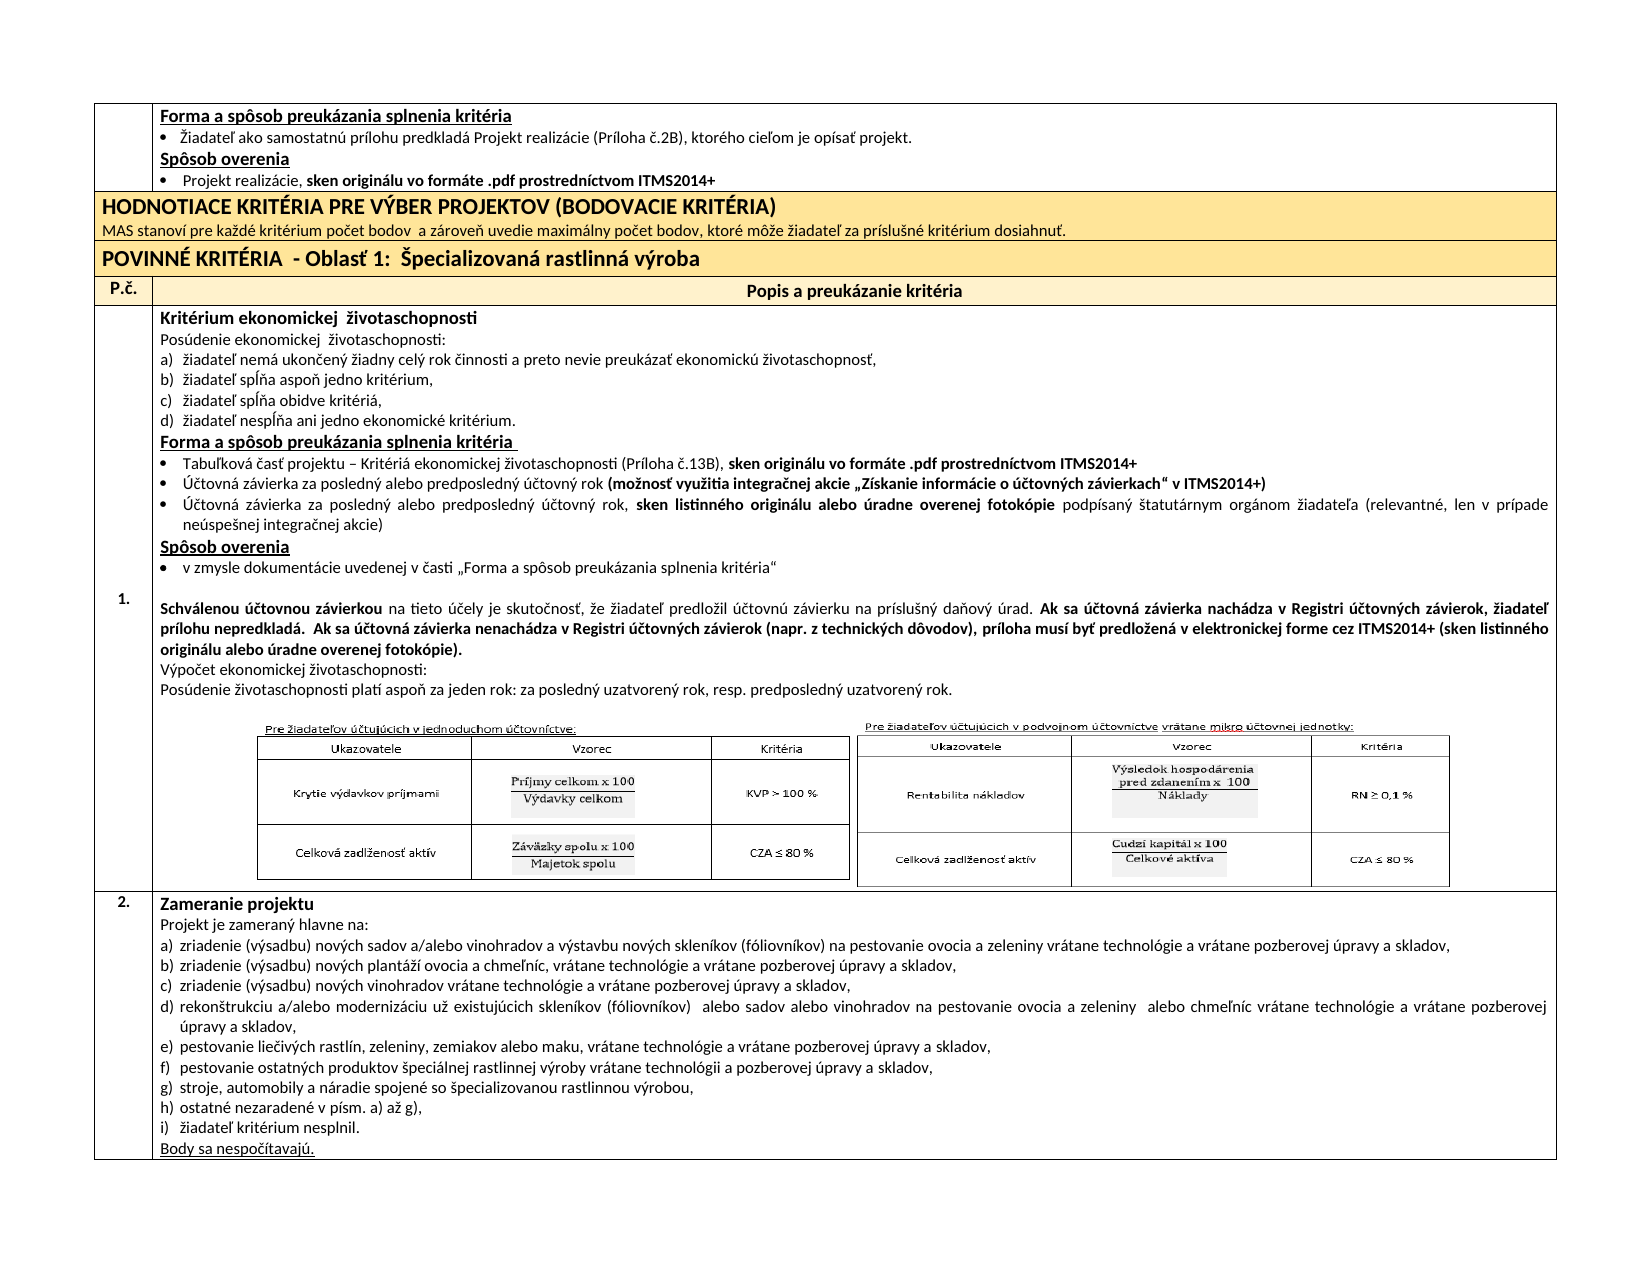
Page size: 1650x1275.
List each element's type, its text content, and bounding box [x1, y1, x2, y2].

picture [255, 700, 1455, 891]
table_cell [153, 892, 1556, 1158]
table_cell P.č. [95, 277, 152, 305]
table_cell 1. [95, 306, 152, 891]
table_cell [153, 104, 1556, 191]
table_cell POVINNÉ KRITÉRIA - Oblasť 1: Špecializovaná rastlinná výroba [95, 241, 1556, 276]
table_cell HODNOTIACE KRITÉRIA PRE VÝBER PROJEKTOV (BODOVACIE KRITÉRIA) MAS stanoví pre každé kritérium počet bodov a zároveň uvedie maximálny počet bodov, ktoré môže žiadateľ za príslušné kritérium dosiahnuť. [95, 192, 1556, 240]
table_cell Popis a preukázanie kritéria [153, 277, 1556, 305]
table_cell 2. [95, 892, 152, 1158]
table_cell 6. [95, 104, 152, 191]
table_cell Kritérium ekonomickej životaschopnosti Posúdenie ekonomickej životaschopnosti: žiadateľ nemá ukončený žiadny celý rok činnosti a preto nevie preukázať ekonomickú životaschopnosť, žiadateľ spĺňa aspoň jedno kritérium, žiadateľ spĺňa obidve kritériá, žiadateľ nespĺňa ani jedno ekonomické kritérium. Forma a spôsob preukázania splnenia kritéria Tabuľková časť projektu – Kritériá ekonomickej životaschopnosti (Príloha č.13B), sken originálu vo formáte .pdf prostredníctvom ITMS2014+ Účtovná závierka za posledný alebo predposledný účtovný rok (možnosť využitia integračnej akcie „Získanie informácie o účtovných závierkach“ v ITMS2014+) Účtovná závierka za posledný alebo predposledný účtovný rok, sken listinného originálu alebo úradne overenej fotokópie podpísaný štatutárnym orgánom žiadateľa (relevantné, len v prípade neúspešnej integračnej akcie) Spôsob overenia v zmysle dokumentácie uvedenej v časti „Forma a spôsob preukázania splnenia kritéria“ Schválenou účtovnou závierkou na tieto účely je skutočnosť, že žiadateľ predložil účtovnú závierku na príslušný daňový úrad. Ak sa účtovná závierka nachádza v Registri účtovných závierok, žiadateľ prílohu nepredkladá. Ak sa účtovná závierka nenachádza v Registri účtovných závierok (napr. z technických dôvodov), príloha musí byť predložená v elektronickej forme cez ITMS2014+ (sken listinného originálu alebo úradne overenej fotokópie). Výpočet ekonomickej životaschopnosti: Posúdenie životaschopnosti platí aspoň za jeden rok: za posledný uzatvorený rok, resp. predposledný uzatvorený rok. [153, 306, 1556, 891]
